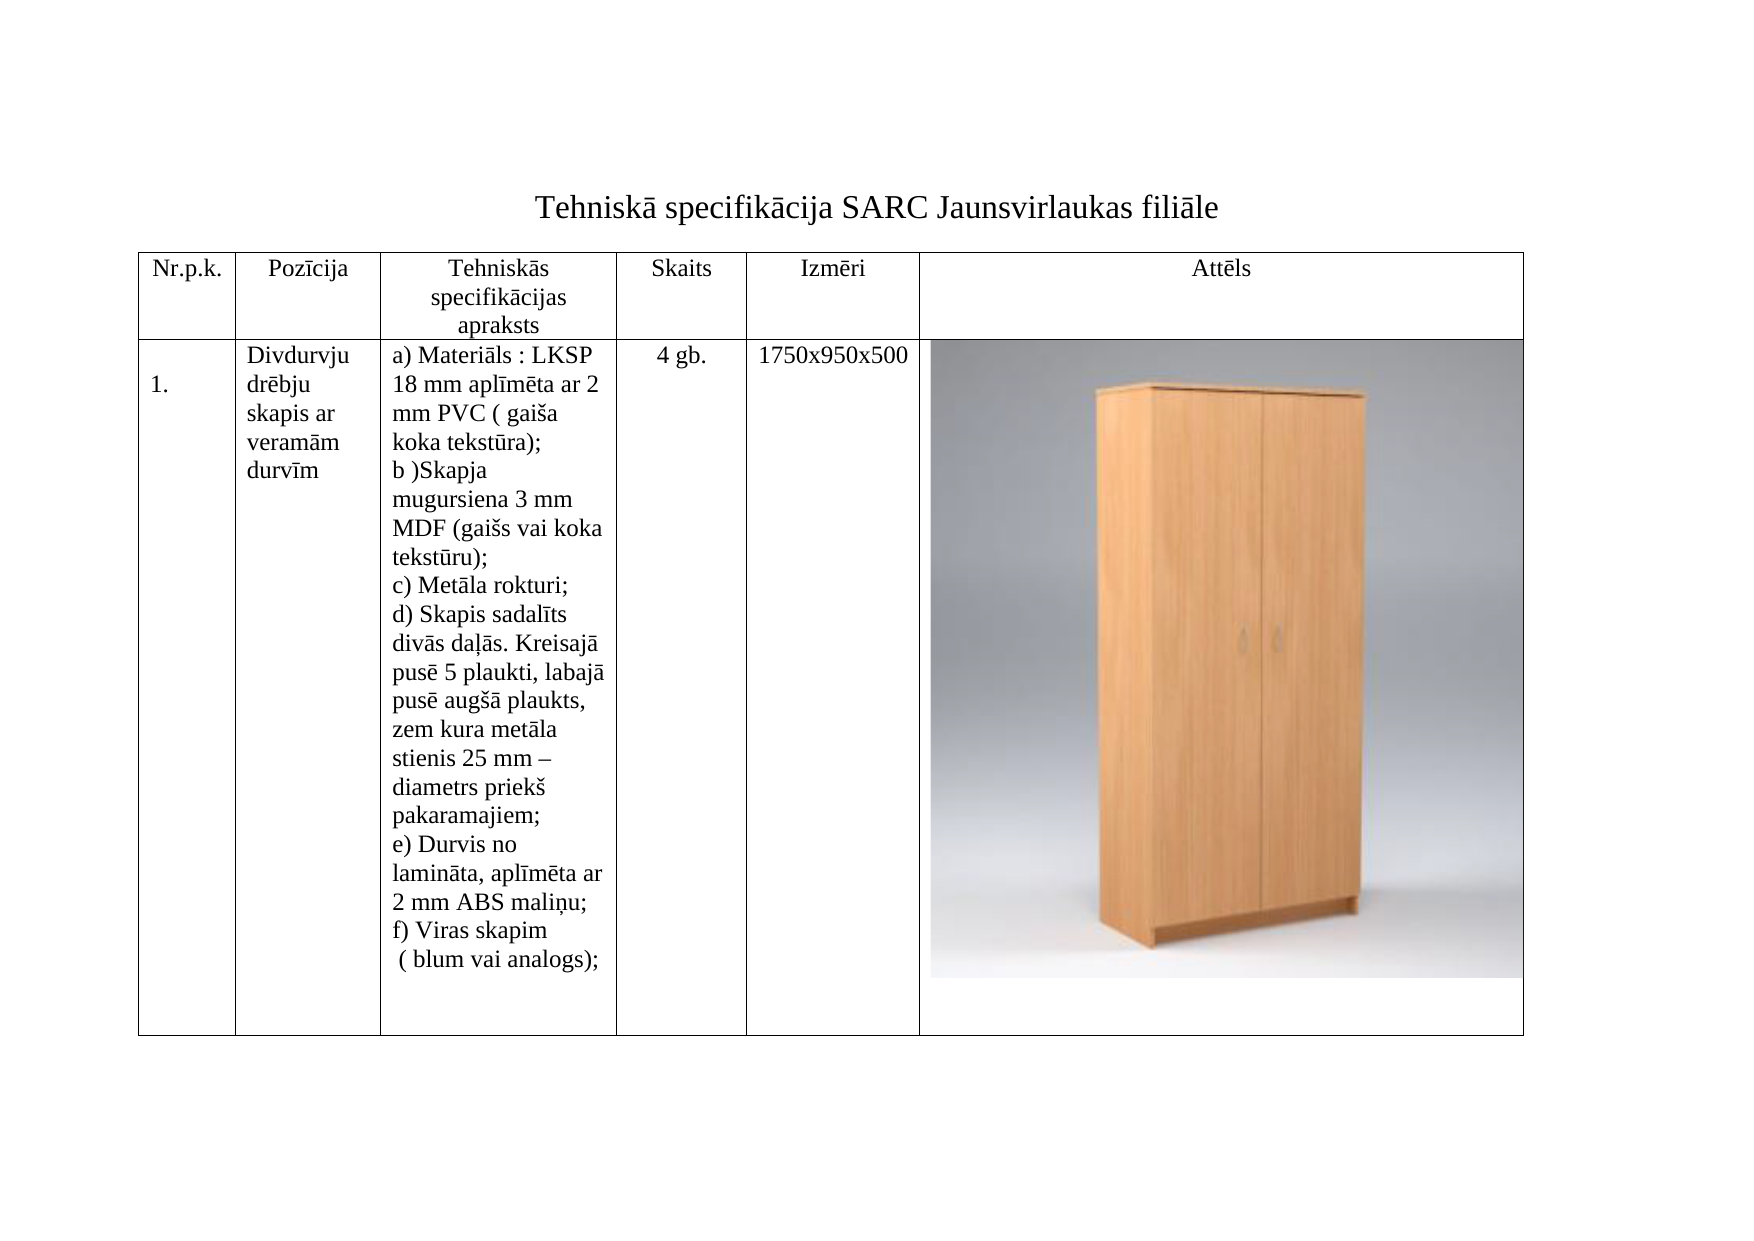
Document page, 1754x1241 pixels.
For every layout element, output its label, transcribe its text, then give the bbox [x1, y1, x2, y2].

table_header Tehniskās specifikācijas apraksts [381, 253, 616, 339]
table_cell Divdurvju drēbju skapis ar veramām durvīm [236, 340, 380, 1035]
table_header Izmēri [747, 253, 919, 339]
table_header Pozīcija [236, 253, 380, 339]
table_header Nr.p.k. [139, 253, 235, 339]
text Tehniskā specifikācija SARC Jaunsvirlaukas filiāle [150, 187, 1604, 226]
table_cell 1750x950x500 [747, 340, 919, 1035]
table_header Attēls [920, 253, 1523, 339]
table_cell 4 gb. [617, 340, 746, 1035]
table_cell 1. [139, 340, 235, 1035]
table_header Skaits [617, 253, 746, 339]
table_cell [920, 340, 1523, 1035]
table_cell a) Materiāls : LKSP 18 mm aplīmēta ar 2 mm PVC ( gaiša koka tekstūra); b )Skapja mugursiena 3 mm MDF (gaišs vai koka tekstūru); c) Metāla rokturi; d) Skapis sadalīts divās daļās. Kreisajā pusē 5 plaukti, labajā pusē augšā plaukts, zem kura metāla stienis 25 mm – diametrs priekš pakaramajiem; e) Durvis no lamināta, aplīmēta ar 2 mm ABS maliņu; f) Viras skapim ( blum vai analogs); [381, 340, 616, 1035]
